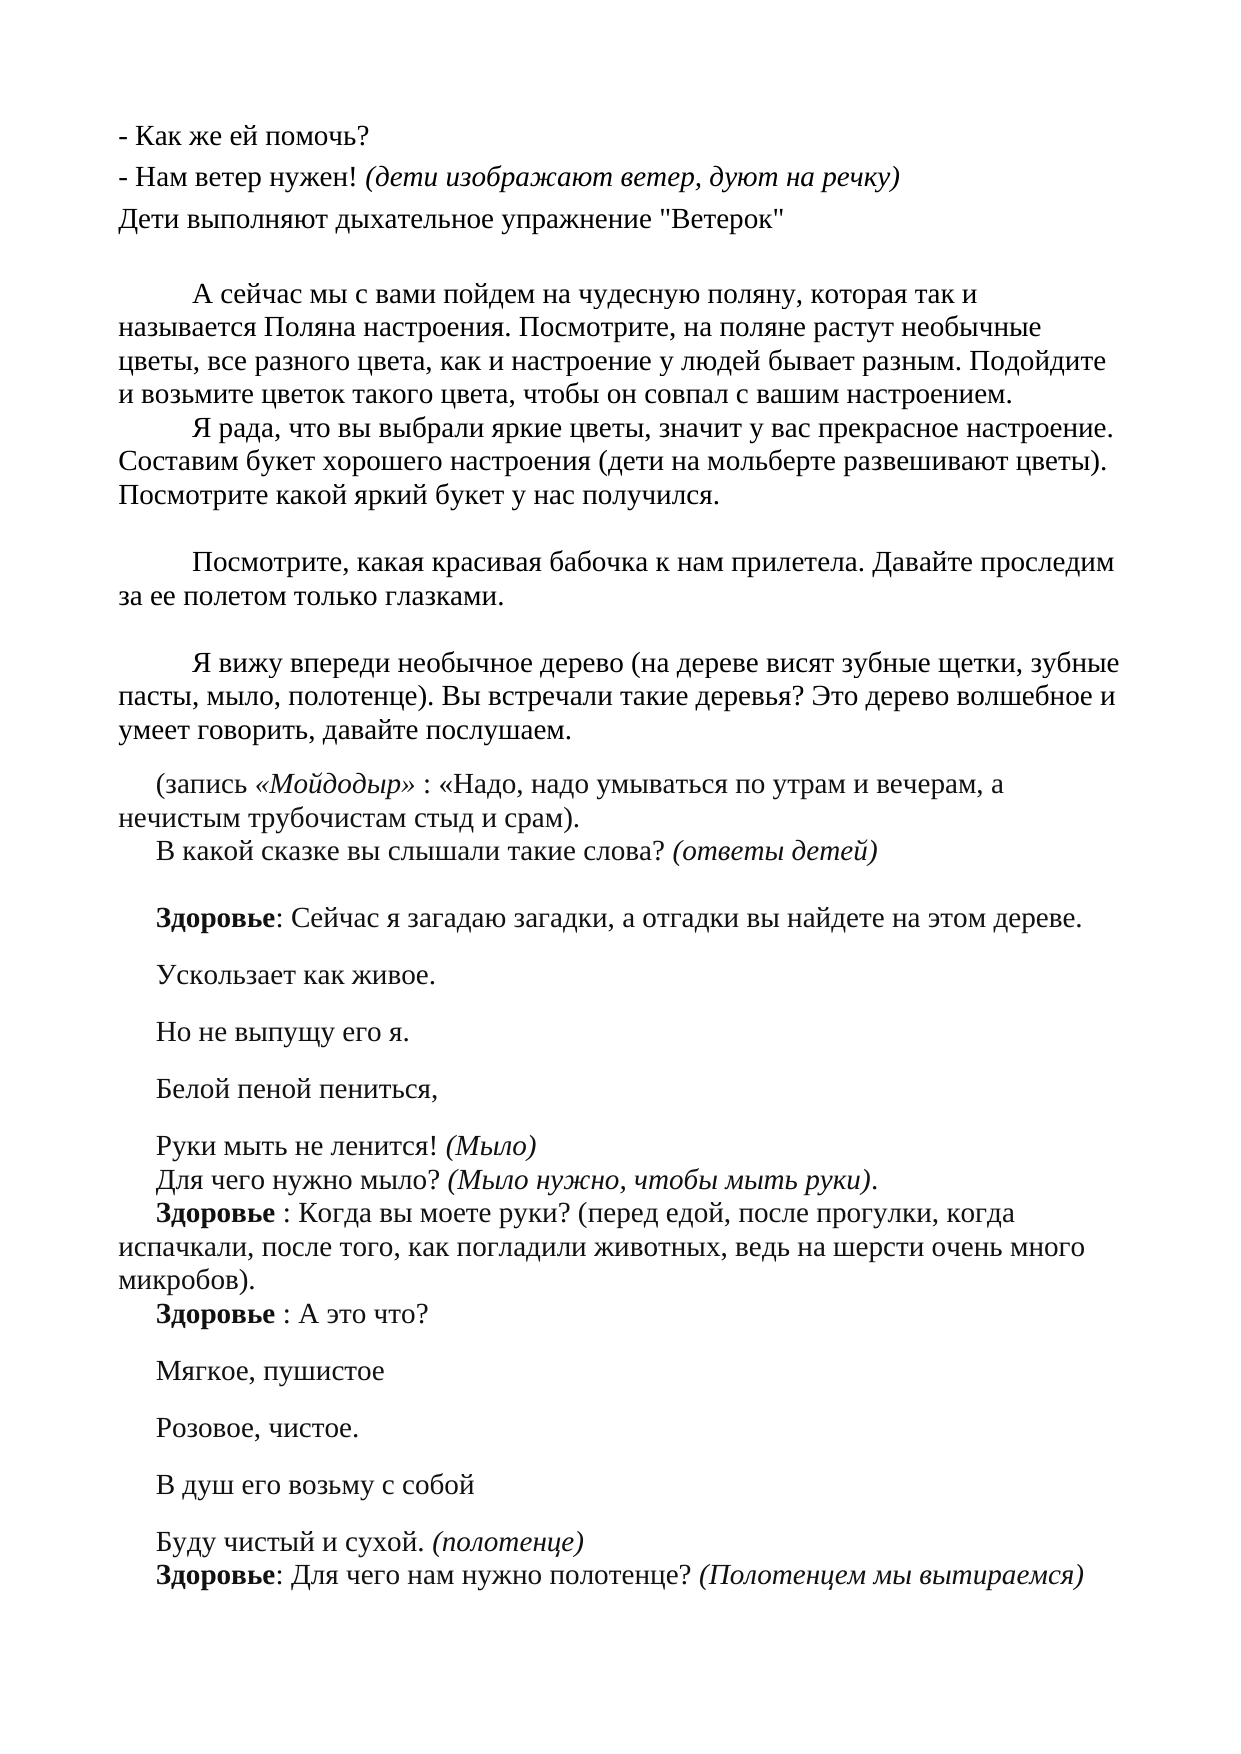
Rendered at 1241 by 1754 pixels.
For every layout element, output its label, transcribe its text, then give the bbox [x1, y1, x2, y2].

text Мягкое, пушистое [118, 1353, 1122, 1386]
text Белой пеной пениться, [118, 1071, 1122, 1105]
text Но не выпущу его я. [118, 1014, 1122, 1048]
text Руки мыть не ленится! (Мыло) [118, 1128, 1122, 1162]
text Дети выполняют дыхательное упражнение "Ветерок" [118, 201, 1122, 234]
text А сейчас мы с вами пойдем на чудесную поляну, которая так и называется Поляна настроения. Посмотрите, на поляне растут необычные цветы, все разного цвета, как и настроение у людей бывает разным. Подойдите и возьмите цветок такого цвета, чтобы он совпал с вашим настроением. [978, 276, 1122, 410]
text Здоровье : Когда вы моете руки? (перед едой, после прогулки, когда испачкали, после того, как погладили животных, ведь на шерсти очень много микробов). [118, 1195, 1122, 1296]
text Я рада, что вы выбрали яркие цветы, значит у вас прекрасное настроение. Составим букет хорошего настроения (дети на мольберте развешивают цветы). Посмотрите какой яркий букет у нас получился. [118, 410, 1122, 511]
text Посмотрите, какая красивая бабочка к нам прилетела. Давайте проследим за ее полетом только глазками. [504, 544, 1122, 611]
text Здоровье: Сейчас я загадаю загадки, а отгадки вы найдете на этом дереве. [118, 900, 1122, 934]
text Здоровье: Для чего нам нужно полотенце? (Полотенцем мы вытираемся) [118, 1557, 1122, 1591]
text В какой сказке вы слышали такие слова? (ответы детей) [118, 833, 1122, 867]
text (запись «Мойдодыр» : «Надо, надо умываться по утрам и вечерам, а нечистым трубочистам стыд и срам). [118, 766, 1122, 833]
text - Как же ей помочь? [118, 118, 1122, 152]
text Здоровье : А это что? [118, 1296, 1122, 1329]
text В душ его возьму с собой [118, 1467, 1122, 1500]
text Для чего нужно мыло? (Мыло нужно, чтобы мыть руки). [118, 1162, 1122, 1195]
text - Нам ветер нужен! (дети изображают ветер, дуют на речку) [118, 159, 1122, 193]
text Розовое, чистое. [118, 1410, 1122, 1443]
text Буду чистый и сухой. (полотенце) [118, 1524, 1122, 1557]
text Я вижу впереди необычное дерево (на дереве висят зубные щетки, зубные пасты, мыло, полотенце). Вы встречали такие деревья? Это дерево волшебное и умеет говорить, давайте послушаем. [572, 645, 1122, 745]
text Ускользает как живое. [118, 957, 1122, 991]
